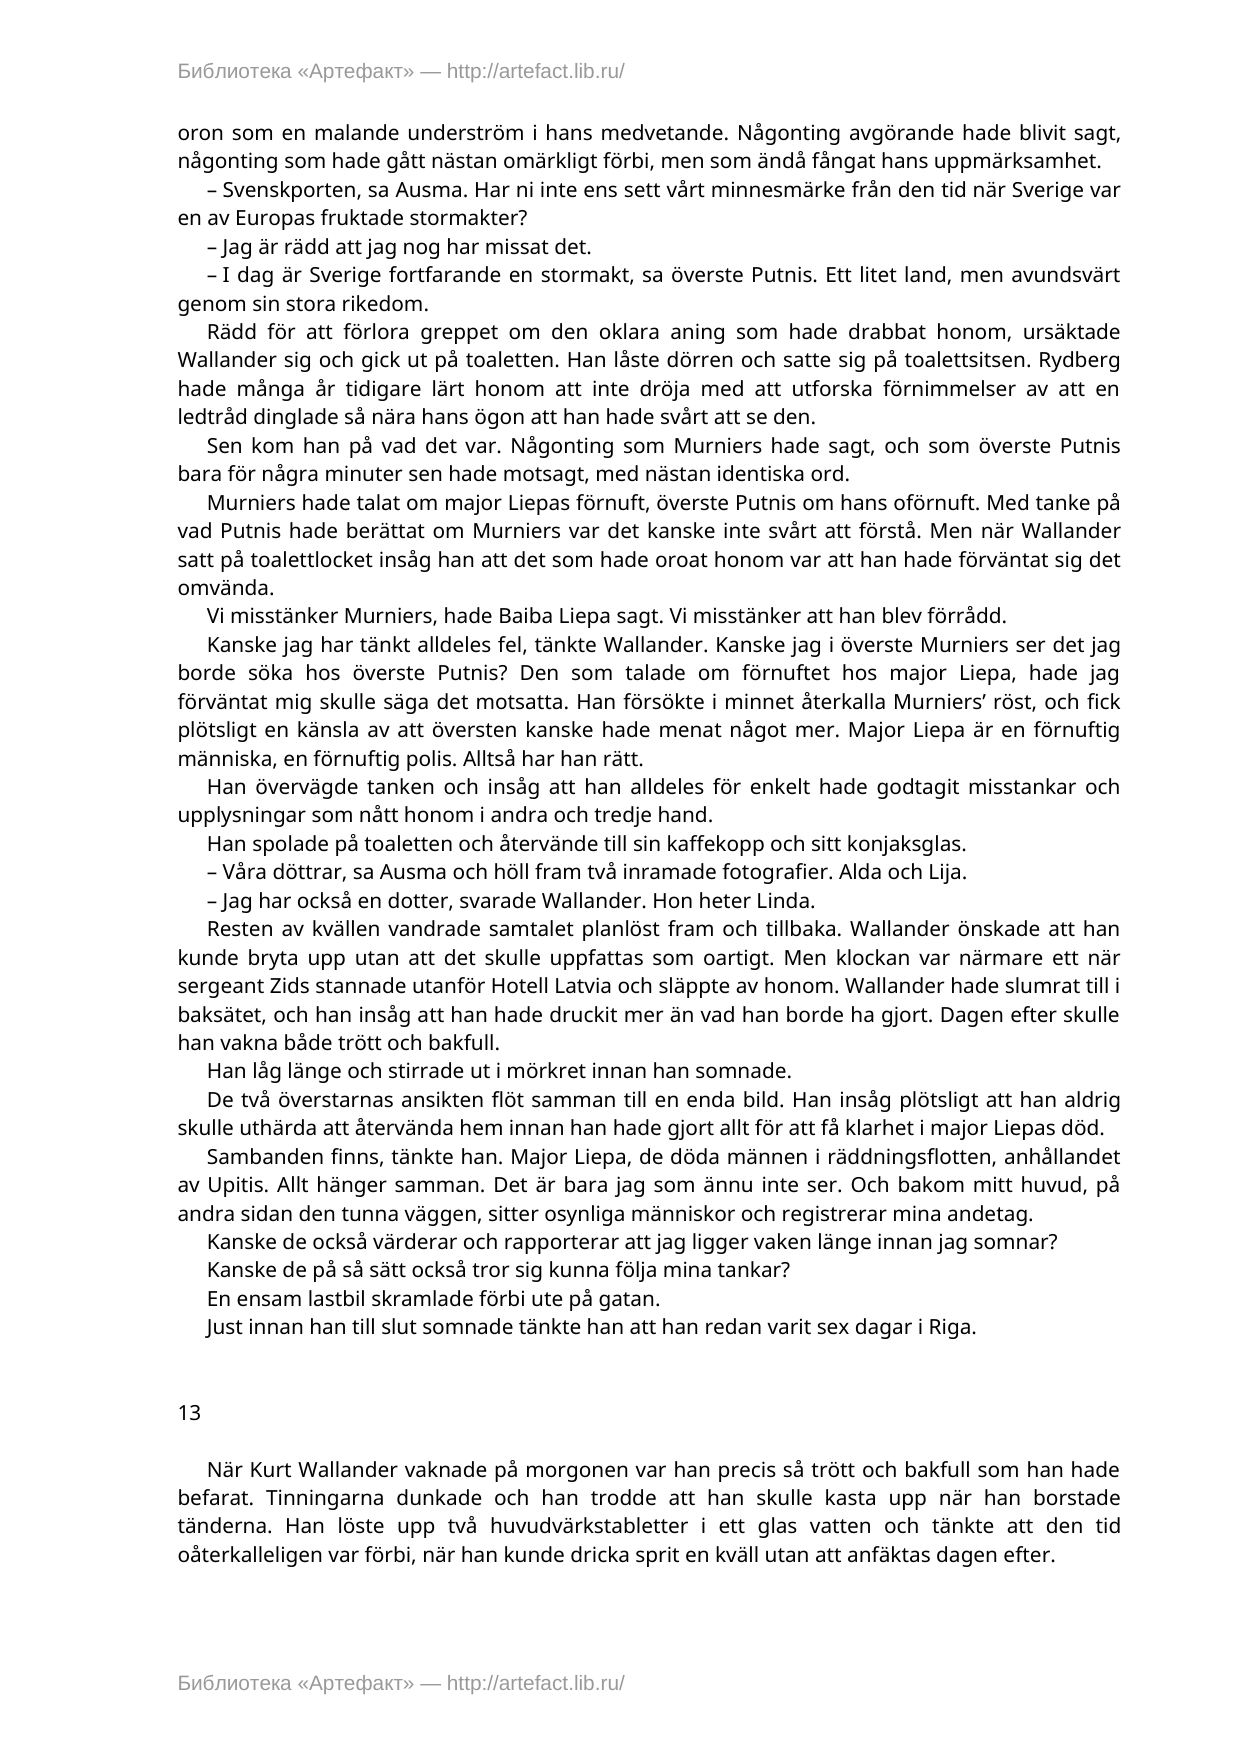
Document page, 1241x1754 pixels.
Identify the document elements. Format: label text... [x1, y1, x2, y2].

text – Jag har också en dotter, svarade Wallander. Hon heter Linda. [177, 886, 1122, 914]
text – I dag är Sverige fortfarande en stormakt, sa överste Putnis. Ett litet land, men avundsvärt genom sin stora rikedom. [177, 260, 1122, 317]
text Sambanden finns, tänkte han. Major Liepa, de döda männen i räddningsflotten, anhållandet av Upitis. Allt hänger samman. Det är bara jag som ännu inte ser. Och bakom mitt huvud, på andra sidan den tunna väggen, sitter osynliga människor och registrerar mina andetag. [177, 1142, 1122, 1227]
text – Våra döttrar, sa Ausma och höll fram två inramade fotografier. Alda och Lija. [177, 857, 1122, 886]
text Just innan han till slut somnade tänkte han att han redan varit sex dagar i Riga. [177, 1312, 1122, 1341]
text Kanske jag har tänkt alldeles fel, tänkte Wallander. Kanske jag i överste Murniers ser det jag borde söka hos överste Putnis? Den som talade om förnuftet hos major Liepa, hade jag förväntat mig skulle säga det motsatta. Han försökte i minnet återkalla Murniers’ röst, och fick plötsligt en känsla av att översten kanske hade menat något mer. Major Liepa är en förnuftig människa, en förnuftig polis. Alltså har han rätt. [177, 630, 1122, 772]
text Vi misstänker Murniers, hade Baiba Liepa sagt. Vi misstänker att han blev förrådd. [177, 602, 1122, 630]
text – Svenskporten, sa Ausma. Har ni inte ens sett vårt minnesmärke från den tid när Sverige var en av Europas fruktade stormakter? [177, 175, 1122, 232]
text En ensam lastbil skramlade förbi ute på gatan. [177, 1284, 1122, 1312]
text Han övervägde tanken och insåg att han alldeles för enkelt hade godtagit misstankar och upplysningar som nått honom i andra och tredje hand. [177, 772, 1122, 829]
subtitle 13 [177, 1398, 1122, 1426]
text Han låg länge och stirrade ut i mörkret innan han somnade. [177, 1057, 1122, 1085]
text Kanske de också värderar och rapporterar att jag ligger vaken länge innan jag somnar? [177, 1227, 1122, 1256]
text Han spolade på toaletten och återvände till sin kaffekopp och sitt konjaksglas. [177, 829, 1122, 857]
text När Kurt Wallander vaknade på morgonen var han precis så trött och bakfull som han hade befarat. Tinningarna dunkade och han trodde att han skulle kasta upp när han borstade tänderna. Han löste upp två huvudvärkstabletter i ett glas vatten och tänkte att den tid oåterkalleligen var förbi, när han kunde dricka sprit en kväll utan att anfäktas dagen efter. [177, 1455, 1122, 1568]
text Kanske de på så sätt också tror sig kunna följa mina tankar? [177, 1256, 1122, 1284]
text Rädd för att förlora greppet om den oklara aning som hade drabbat honom, ursäktade Wallander sig och gick ut på toaletten. Han låste dörren och satte sig på toalettsitsen. Rydberg hade många år tidigare lärt honom att inte dröja med att utforska förnimmelser av att en ledtråd dinglade så nära hans ögon att han hade svårt att se den. [177, 317, 1122, 431]
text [177, 118, 1122, 175]
text De två överstarnas ansikten flöt samman till en enda bild. Han insåg plötsligt att han aldrig skulle uthärda att återvända hem innan han hade gjort allt för att få klarhet i major Liepas död. [177, 1085, 1122, 1142]
text Sen kom han på vad det var. Någonting som Murniers hade sagt, och som överste Putnis bara för några minuter sen hade motsagt, med nästan identiska ord. [177, 431, 1122, 488]
text Resten av kvällen vandrade samtalet planlöst fram och tillbaka. Wallander önskade att han kunde bryta upp utan att det skulle uppfattas som oartigt. Men klockan var närmare ett när sergeant Zids stannade utanför Hotell Latvia och släppte av honom. Wallander hade slumrat till i baksätet, och han insåg att han hade druckit mer än vad han borde ha gjort. Dagen efter skulle han vakna både trött och bakfull. [177, 914, 1122, 1057]
text – Jag är rädd att jag nog har missat det. [177, 232, 1122, 260]
text Murniers hade talat om major Liepas förnuft, överste Putnis om hans oförnuft. Med tanke på vad Putnis hade berättat om Murniers var det kanske inte svårt att förstå. Men när Wallander satt på toalettlocket insåg han att det som hade oroat honom var att han hade förväntat sig det omvända. [177, 488, 1122, 602]
